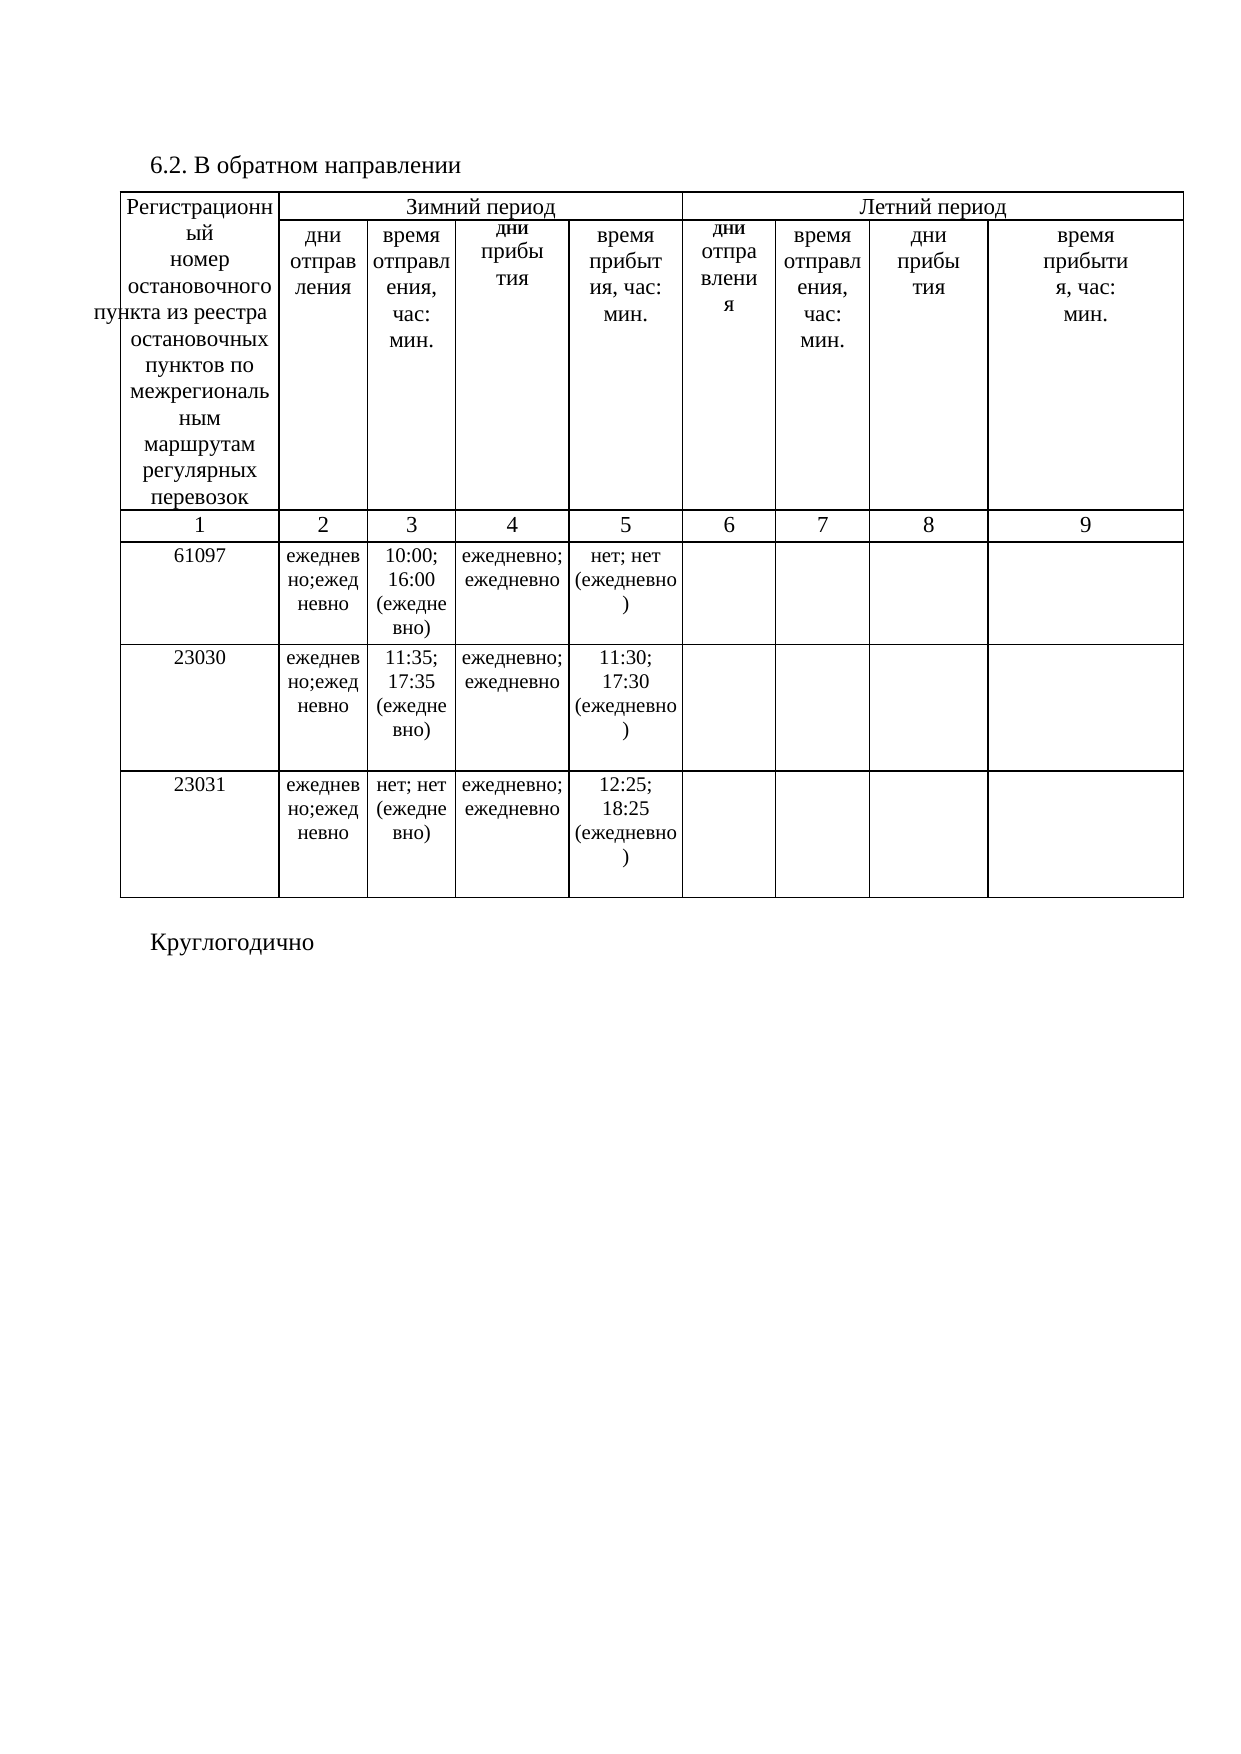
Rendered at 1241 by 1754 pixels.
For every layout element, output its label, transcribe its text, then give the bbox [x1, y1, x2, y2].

table_cell дни прибы тия [870, 221, 987, 509]
table_cell 23031 [121, 772, 278, 897]
table_cell дни отправ ления [280, 221, 367, 509]
text Круглогодично [150, 927, 1090, 956]
table_header Зимний период [280, 193, 682, 219]
table_cell 3 [368, 511, 455, 541]
table_cell нет; нет (ежедневно) [368, 772, 455, 897]
table_cell 10:00; 16:00 (ежедневно) [368, 543, 455, 643]
table_cell время отправл ения, час: мин. [776, 221, 869, 509]
table_cell время отправл ения, час: мин. [368, 221, 455, 509]
table_cell 1 [121, 511, 278, 541]
table_cell ежедневно;ежедневно [456, 645, 568, 770]
table_cell 5 [570, 511, 682, 541]
table_cell 12:25; 18:25 (ежедневно) [570, 772, 682, 897]
table_cell 6 [683, 511, 775, 541]
table_cell 8 [870, 511, 987, 541]
table_cell [776, 772, 869, 897]
table_cell [870, 543, 987, 643]
table_cell ежедневно;ежедневно [280, 543, 367, 643]
table_cell время прибыти я, час: мин. [989, 221, 1183, 509]
table_cell 23030 [121, 645, 278, 770]
table_cell [683, 543, 775, 643]
table_cell [683, 645, 775, 770]
table_cell [989, 543, 1183, 643]
table_header Регистрационный номер остановочного пункта из реестра остановочных пунктов по межрегиональным маршрутам регулярных перевозок [121, 193, 278, 509]
table_cell 11:30; 17:30 (ежедневно) [570, 645, 682, 770]
table_cell [683, 772, 775, 897]
table_cell [870, 772, 987, 897]
table_cell 7 [776, 511, 869, 541]
table_header Летний период [683, 193, 1183, 219]
table_cell ежедневно;ежедневно [280, 772, 367, 897]
table_cell [989, 645, 1183, 770]
table_cell нет; нет (ежедневно) [570, 543, 682, 643]
table_cell ежедневно;ежедневно [456, 543, 568, 643]
table_cell 2 [280, 511, 367, 541]
table_cell время прибыт ия, час: мин. [570, 221, 682, 509]
table_cell ДНИ отпра влени я [683, 221, 775, 509]
table_cell [870, 645, 987, 770]
table_cell 4 [456, 511, 568, 541]
text 6.2. В обратном направлении [150, 150, 1090, 179]
table_cell 11:35; 17:35 (ежедневно) [368, 645, 455, 770]
table_cell ежедневно;ежедневно [280, 645, 367, 770]
table_cell [776, 645, 869, 770]
table_cell [776, 543, 869, 643]
table_cell 9 [989, 511, 1183, 541]
table_cell [989, 772, 1183, 897]
table_cell ДНИ прибы тия [456, 221, 568, 509]
table_cell 61097 [121, 543, 278, 643]
table_cell ежедневно;ежедневно [456, 772, 568, 897]
